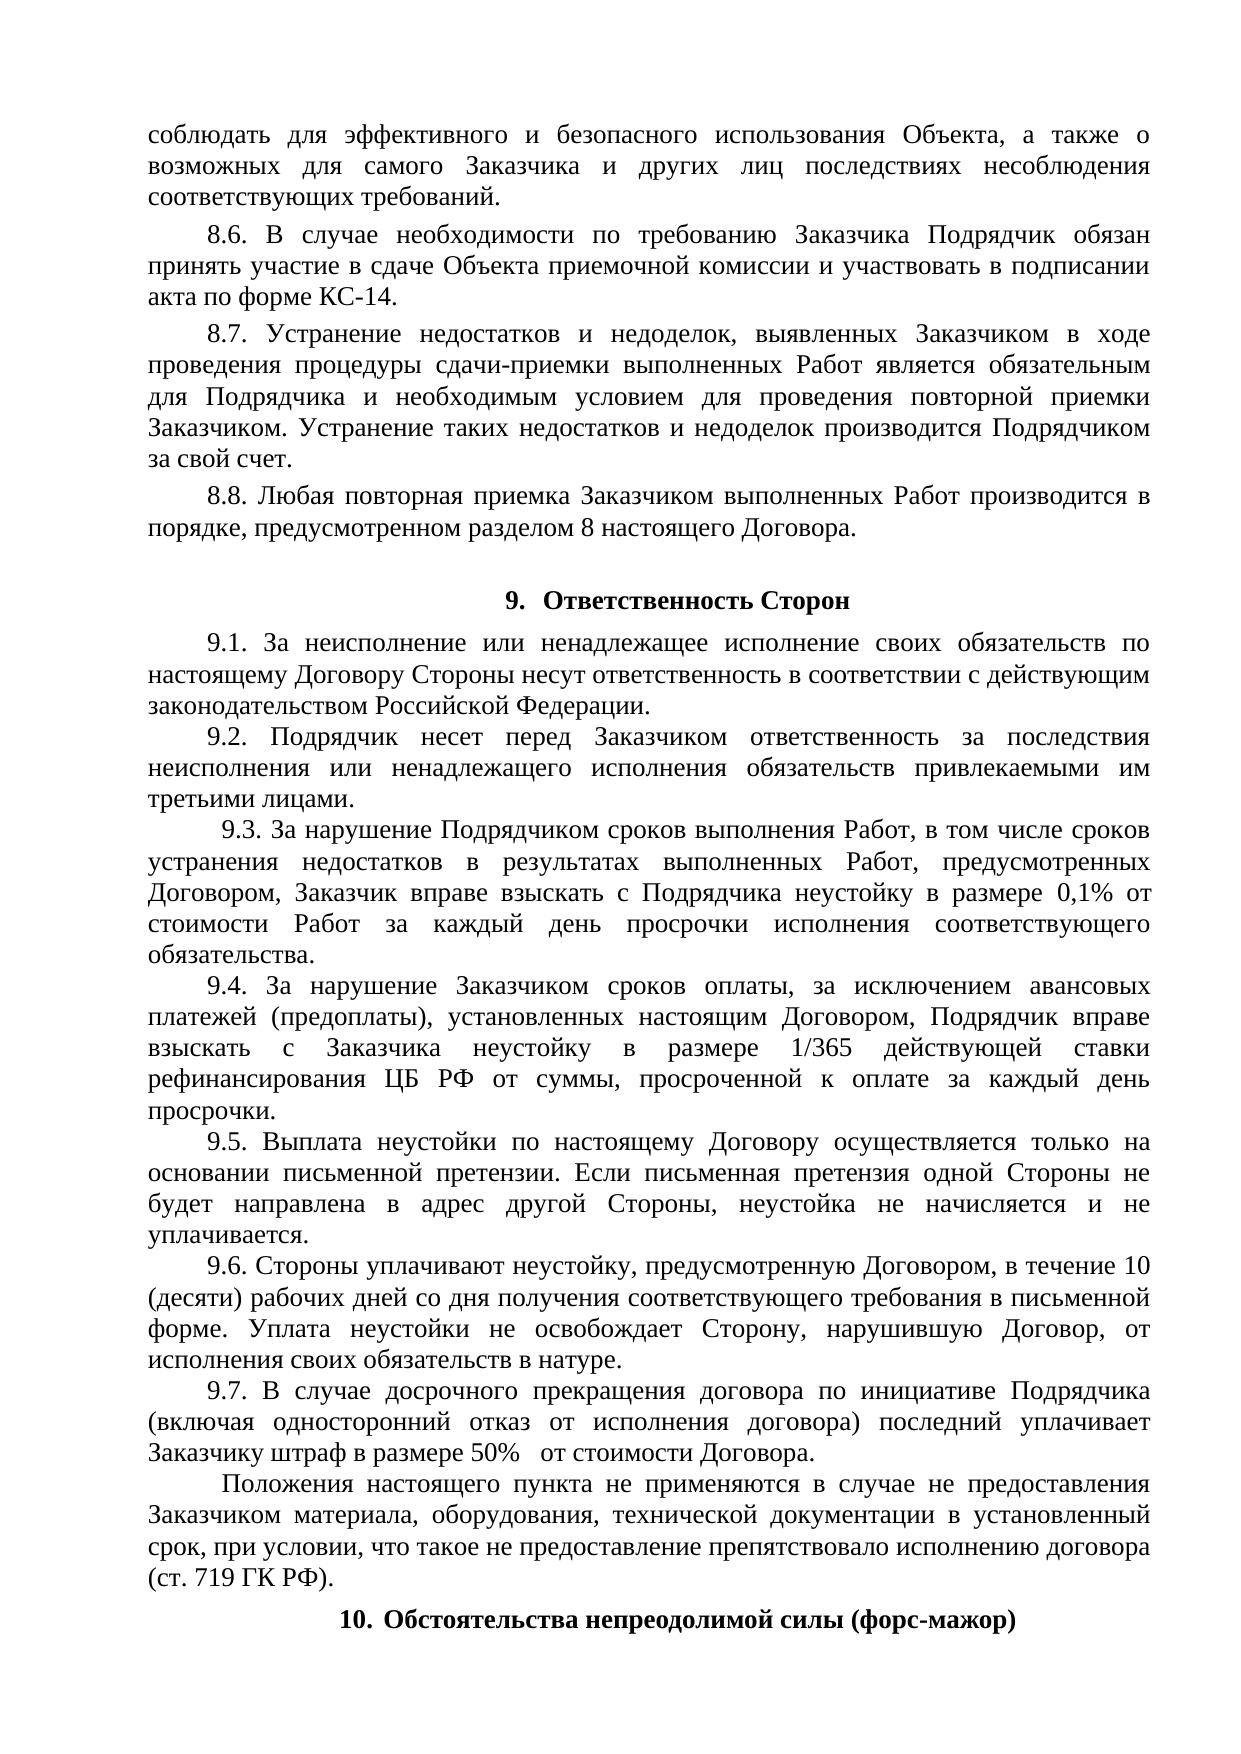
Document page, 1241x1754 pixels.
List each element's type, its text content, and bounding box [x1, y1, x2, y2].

text 9.4. За нарушение Заказчиком сроков оплаты, за исключением авансовых платежей (предоплаты), установленных настоящим Договором, Подрядчик вправе взыскать с Заказчика неустойку в размере 1/365 действующей ставки рефинансирования ЦБ РФ от суммы, просроченной к оплате за каждый день просрочки. [148, 969, 1152, 1125]
text 9.5. Выплата неустойки по настоящему Договору осуществляется только на основании письменной претензии. Если письменная претензия одной Стороны не будет направлена в адрес другой Стороны, неустойка не начисляется и не уплачивается. [148, 1125, 1152, 1249]
text 9.3. За нарушение Подрядчиком сроков выполнения Работ, в том числе сроков устранения недостатков в результатах выполненных Работ, предусмотренных Договором, Заказчик вправе взыскать с Подрядчика неустойку в размере 0,1% от стоимости Работ за каждый день просрочки исполнения соответствующего обязательства. [148, 813, 1152, 969]
list Обстоятельства непреодолимой силы (форс-мажор) [204, 1603, 1152, 1634]
text 8.7. Устранение недостатков и недоделок, выявленных Заказчиком в ходе проведения процедуры сдачи-приемки выполненных Работ является обязательным для Подрядчика и необходимым условием для проведения повторной приемки Заказчиком. Устранение таких недостатков и недоделок производится Подрядчиком за свой счет. [148, 317, 1152, 473]
text 8.8. Любая повторная приемка Заказчиком выполненных Работ производится в порядке, предусмотренном разделом 8 настоящего Договора. [148, 479, 1152, 542]
text 9.1. За неисполнение или ненадлежащее исполнение своих обязательств по настоящему Договору Стороны несут ответственность в соответствии с действующим законодательством Российской Федерации. [148, 627, 1152, 720]
text 9.7. В случае досрочного прекращения договора по инициативе Подрядчика (включая односторонний отказ от исполнения договора) последний уплачивает Заказчику штраф в размере 50% от стоимости Договора. [148, 1374, 1152, 1467]
text 9.6. Стороны уплачивают неустойку, предусмотренную Договором, в течение 10 (десяти) рабочих дней со дня получения соответствующего требования в письменной форме. Уплата неустойки не освобождает Сторону, нарушившую Договор, от исполнения своих обязательств в натуре. [148, 1249, 1152, 1374]
text 8.6. В случае необходимости по требованию Заказчика Подрядчик обязан принять участие в сдаче Объекта приемочной комиссии и участвовать в подписании акта по форме КС-14. [148, 218, 1152, 311]
text 9.2. Подрядчик несет перед Заказчиком ответственность за последствия неисполнения или ненадлежащего исполнения обязательств привлекаемыми им третьими лицами. [148, 720, 1152, 813]
text Положения настоящего пункта не применяются в случае не предоставления Заказчиком материала, оборудования, технической документации в установленный срок, при условии, что такое не предоставление препятствовало исполнению договора (ст. 719 ГК РФ). [148, 1467, 1152, 1592]
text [148, 118, 1152, 212]
list Ответственность Сторон [204, 584, 1152, 615]
